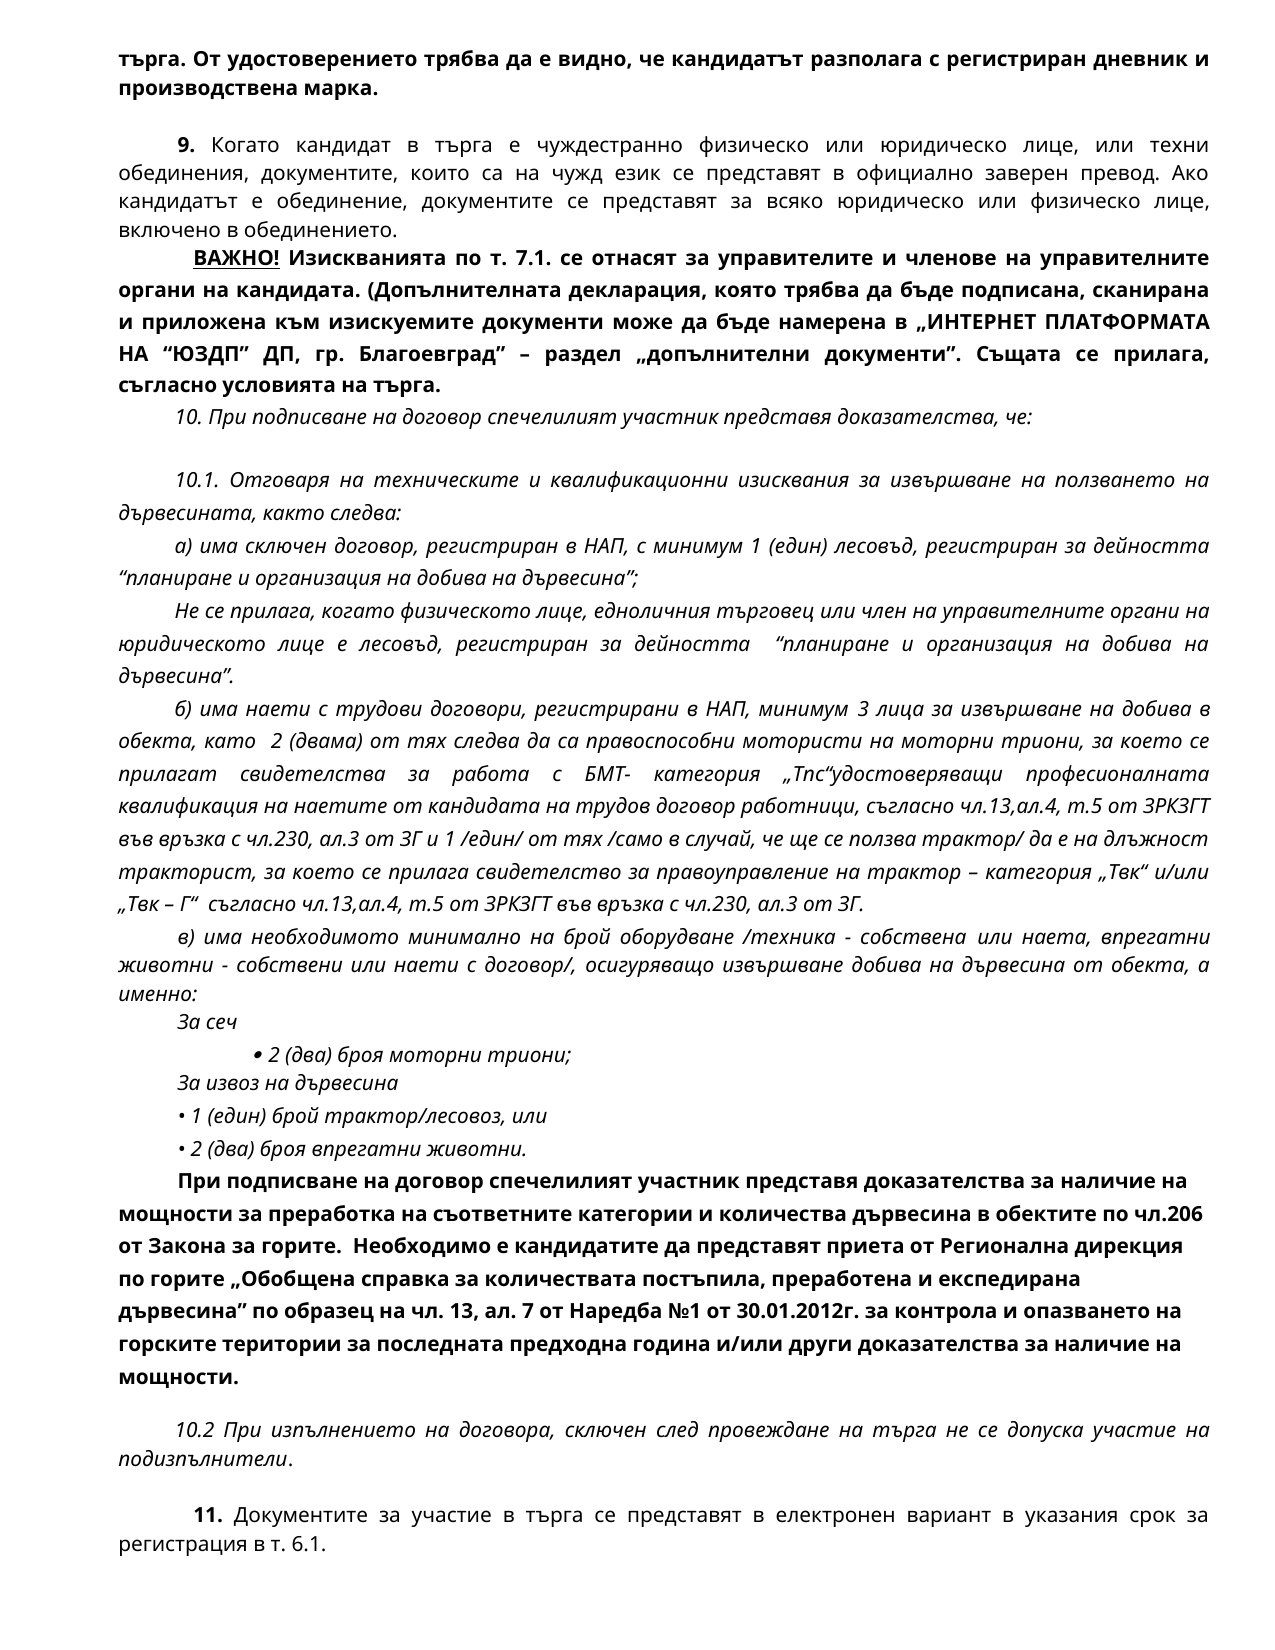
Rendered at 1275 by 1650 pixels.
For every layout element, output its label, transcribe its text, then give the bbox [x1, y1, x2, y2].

list За извоз на дървесина [118, 1068, 1211, 1097]
text 11. Документите за участие в търга се представят в електронен вариант в указания срок за регистрация в т. 6.1. [118, 1501, 1211, 1557]
text б) има наети с трудови договори, регистрирани в НАП, минимум 3 лица за извършване на добива в обекта, като 2 (двама) от тях следва да са правоспособни мотористи на моторни триони, за което се прилагат свидетелства за работа с БМТ- категория „Тпс“удостоверяващи професионалната квалификация на наетите от кандидата на трудов договор работници, съгласно чл.13,ал.4, т.5 от ЗРКЗГТ във връзка с чл.230, ал.3 от ЗГ и 1 /един/ от тях /само в случай, че ще се ползва трактор/ да е на длъжност тракторист, за което се прилага свидетелство за правоуправление на трактор – категория „Твк“ и/или „Твк – Г“ съгласно чл.13,ал.4, т.5 от ЗРКЗГТ във връзка с чл.230, ал.3 от ЗГ. [118, 694, 1211, 918]
list При подписване на договор спечелилият участник представя доказателства за наличие на мощности за преработка на съответните категории и количества дървесина в обектите по чл.206 от Закона за горите. Необходимо е кандидатите да представят приета от Регионална дирекция по горите „Обобщена справка за количествата постъпила, преработена и експедирана дървесина” по образец на чл. 13, ал. 7 от Наредба №1 от 30.01.2012г. за контрола и опазването на горските територии за последната предходна година и/или други доказателства за наличие на мощности. [118, 1166, 1211, 1390]
list в) има необходимото минимално на брой оборудване /техника - собствена или наета, впрегатни животни - собствени или наети с договор/, осигуряващо извършване добива на дървесина от обекта, а именно: [118, 922, 1211, 1007]
list 2 (два) броя моторни триони; [193, 1040, 1211, 1068]
list • 2 (два) броя впрегатни животни. [118, 1134, 1211, 1162]
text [118, 44, 1211, 101]
text а) има сключен договор, регистриран в НАП, с минимум 1 (един) лесовъд, регистриран за дейността “планиране и организация на добива на дървесина”; [118, 531, 1211, 592]
text 10.2 При изпълнението на договора, сключен след провеждане на търга не се допуска участие на подизпълнители. [118, 1415, 1211, 1472]
list • 1 (един) брой трактор/лесовоз, или [118, 1101, 1211, 1129]
text ВАЖНО! Изискванията по т. 7.1. се отнасят за управителите и членове на управителните органи на кандидата. (Допълнителната декларация, която трябва да бъде подписана, сканирана и приложена към изискуемите документи може да бъде намерена в „ИНТЕРНЕТ ПЛАТФОРМАТА НА “ЮЗДП” ДП, гр. Благоевград” – раздел „допълнителни документи”. Същата се прилага, съгласно условията на търга. [118, 243, 1211, 399]
text 9. Когато кандидат в търга е чуждестранно физическо или юридическо лице, или техни обединения, документите, които са на чужд език се представят в официално заверен превод. Ако кандидатът е обединение, документите се представят за всяко юридическо или физическо лице, включено в обединението. [118, 130, 1211, 243]
text 10. При подписване на договор спечелилият участник представя доказателства, че: [118, 402, 1211, 431]
list За сеч [118, 1007, 1211, 1036]
text Не се прилага, когато физическото лице, едноличния търговец или член на управителните органи на юридическото лице е лесовъд, регистриран за дейността “планиране и организация на добива на дървесина”. [118, 596, 1211, 690]
text 10.1. Отговаря на техническите и квалификационни изисквания за извършване на ползването на дървесината, както следва: [118, 466, 1211, 527]
